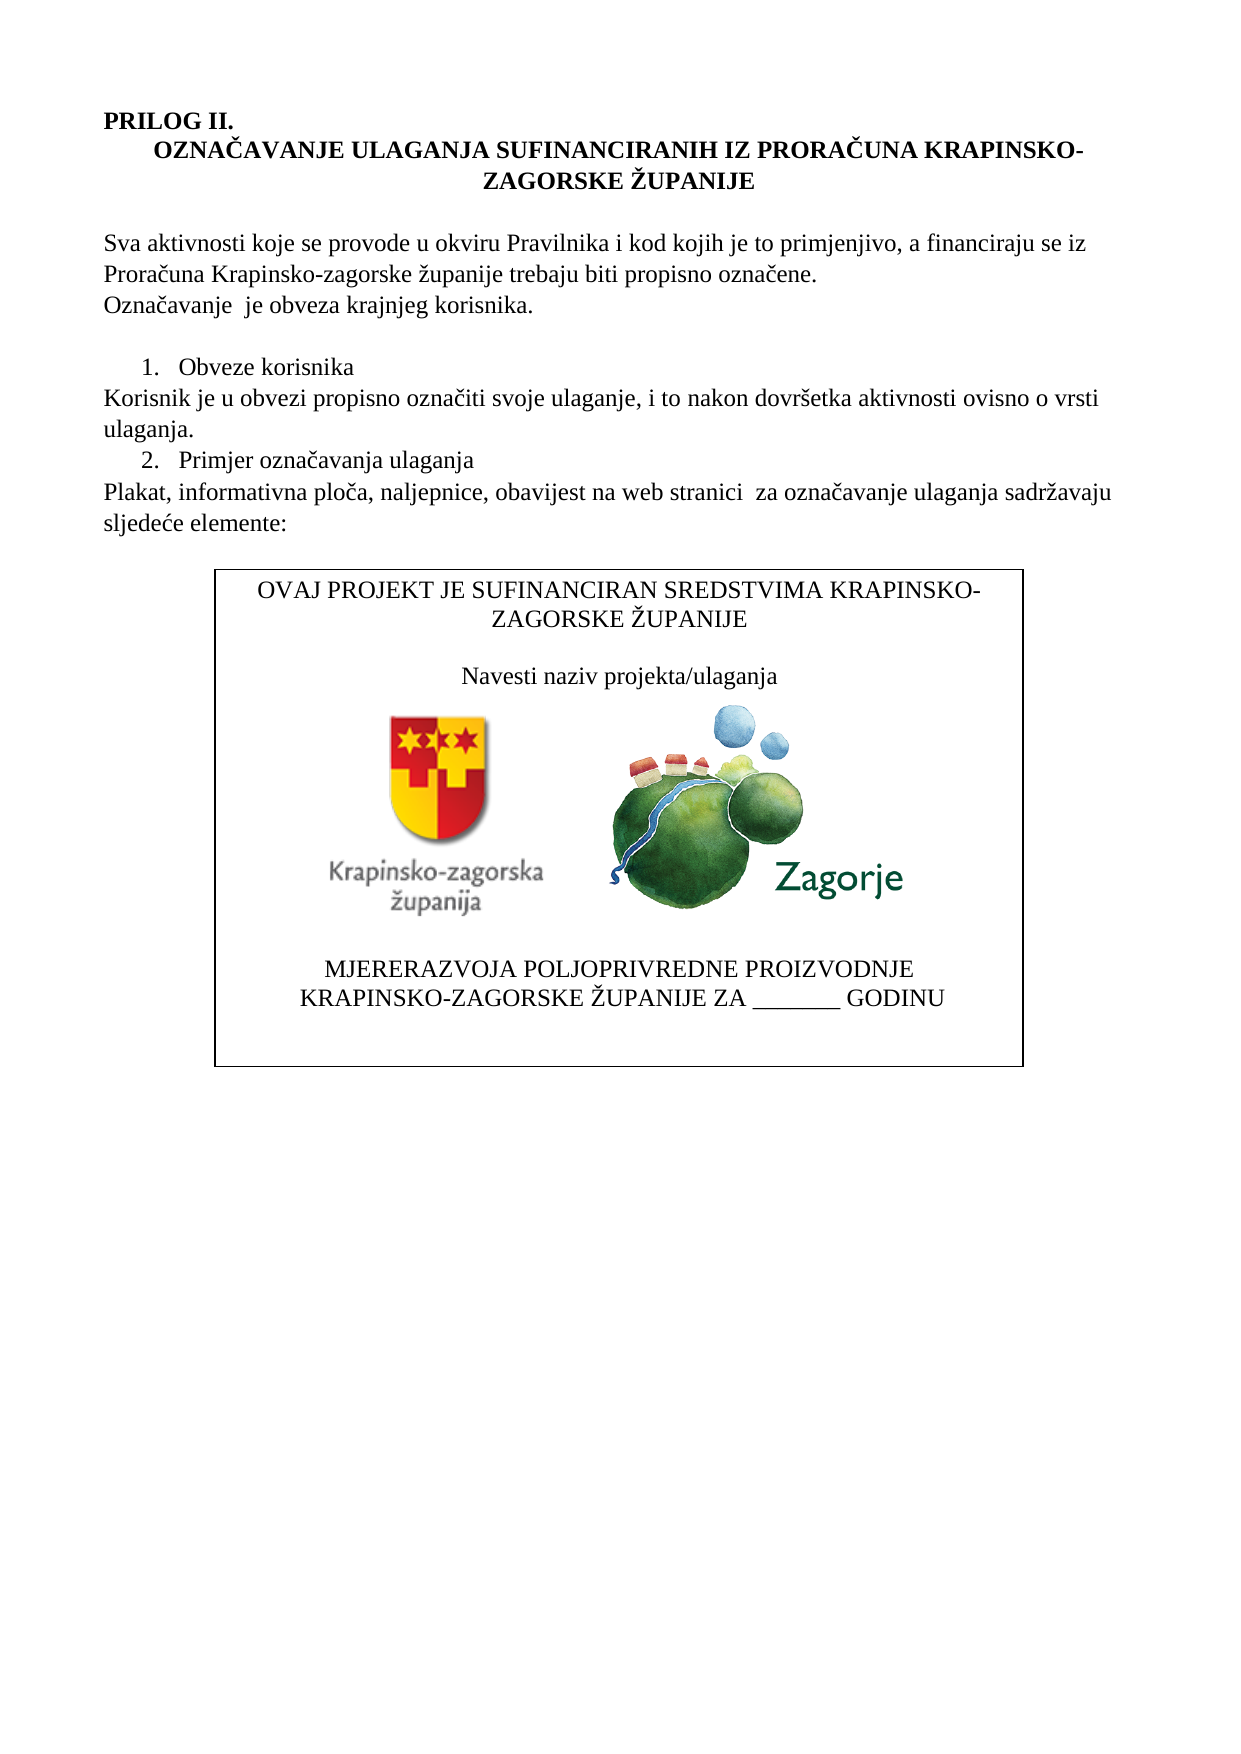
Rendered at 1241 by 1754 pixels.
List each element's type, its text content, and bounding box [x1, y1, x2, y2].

text OZNAČAVANJE ULAGANJA SUFINANCIRANIH IZ PRORAČUNA KRAPINSKO-ZAGORSKE ŽUPANIJE [103, 135, 1134, 195]
text Označavanje je obveza krajnjeg korisnika. [103, 290, 1134, 319]
text Korisnik je u obvezi propisno označiti svoje ulaganje, i to nakon dovršetka aktivnosti ovisno o vrsti ulaganja. [103, 383, 1134, 443]
text Plakat, informativna ploča, naljepnice, obavijest na web stranici za označavanje ulaganja sadržavaju sljedeće elemente: [103, 477, 1134, 536]
picture [324, 690, 915, 926]
list Obveze korisnika [141, 352, 1134, 381]
text Sva aktivnosti koje se provode u okviru Pravilnika i kod kojih je to primjenjivo, a financiraju se iz Proračuna Krapinsko-zagorske županije trebaju biti propisno označene. [103, 228, 1134, 288]
text PRILOG II. [103, 106, 1134, 135]
list Primjer označavanja ulaganja [141, 446, 1134, 474]
